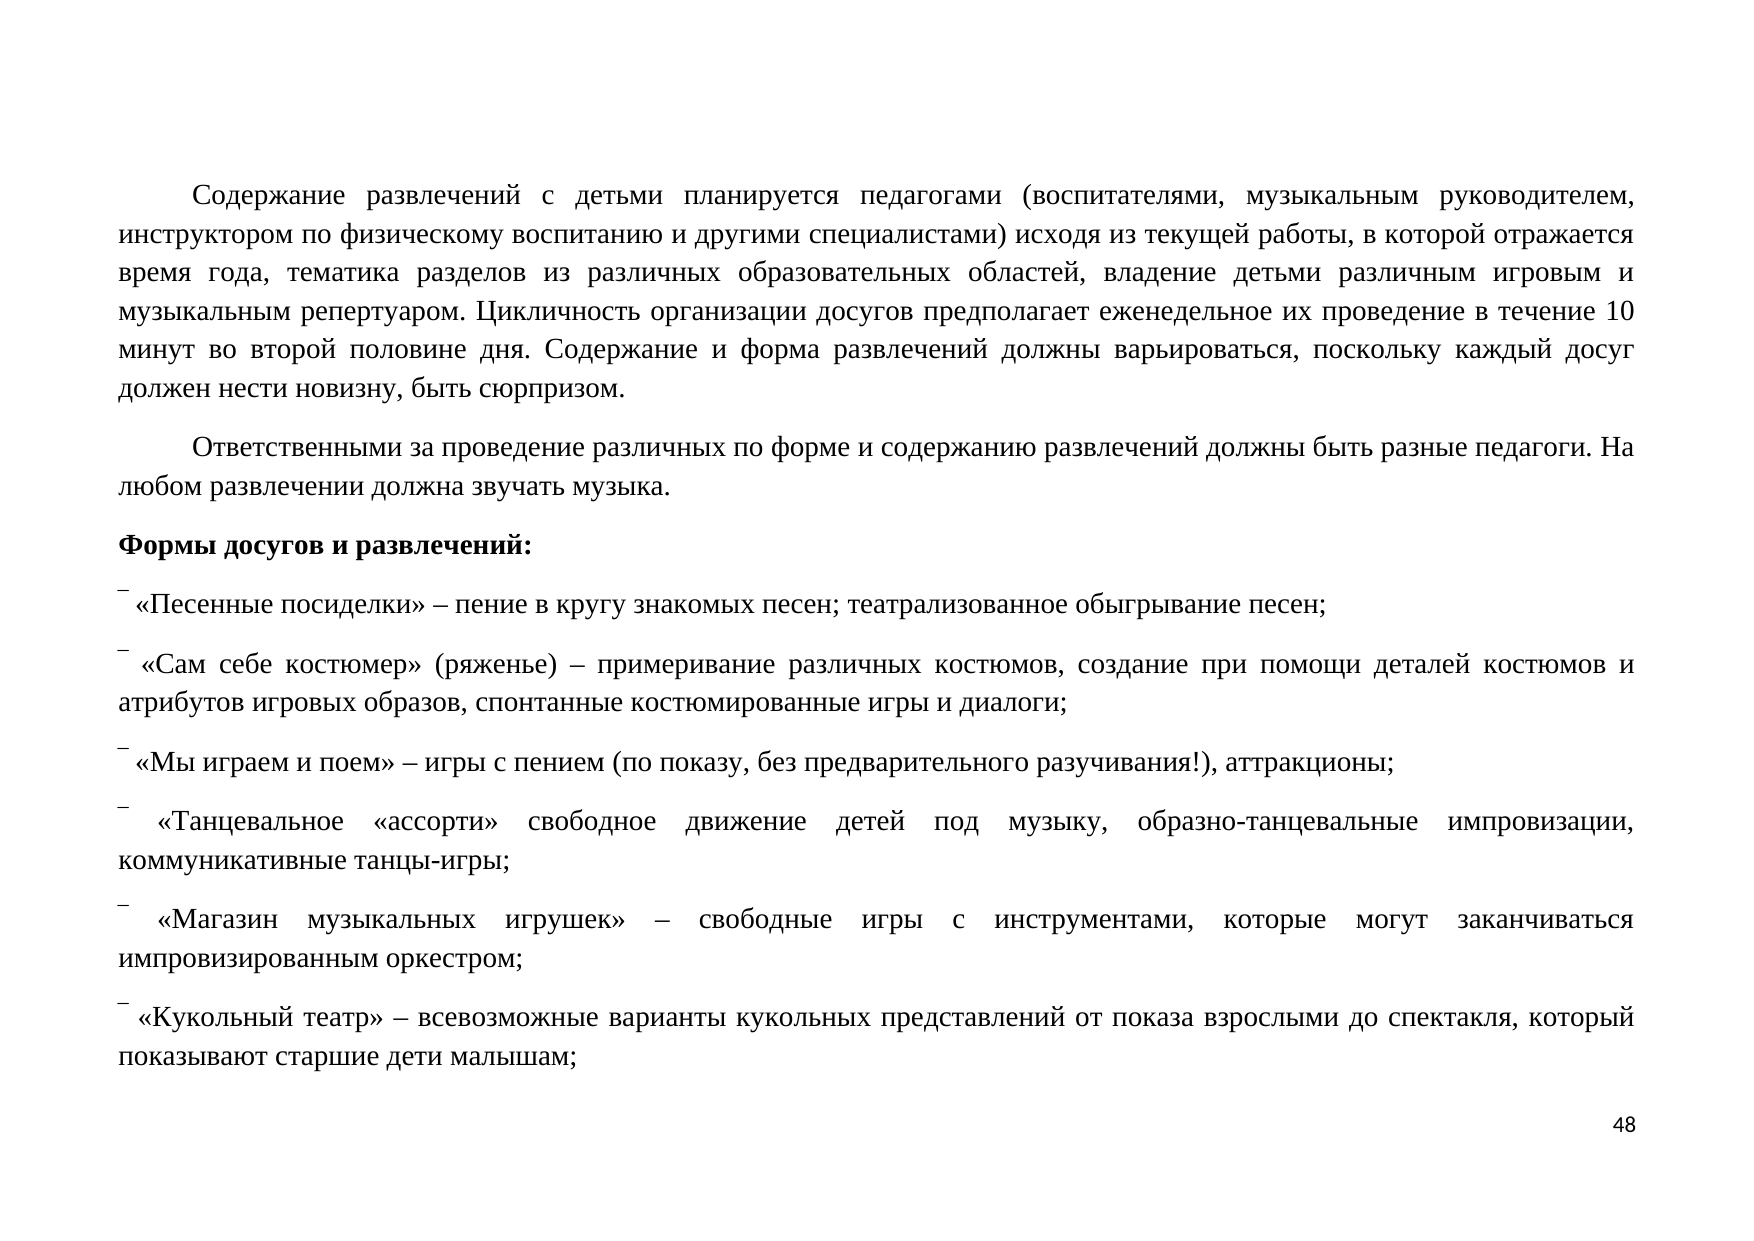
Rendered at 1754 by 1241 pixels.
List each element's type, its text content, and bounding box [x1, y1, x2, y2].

text ‾ «Танцевальное «ассорти» свободное движение детей под музыку, образно-танцевальные импровизации, коммуникативные танцы-игры; [118, 803, 1636, 875]
text ‾ «Кукольный театр» – всевозможные варианты кукольных представлений от показа взрослыми до спектакля, который показывают старшие дети малышам; [118, 999, 1636, 1071]
text ‾ «Сам себе костюмер» (ряженье) – примеривание различных костюмов, создание при помощи деталей костюмов и атрибутов игровых образов, спонтанные костюмированные игры и диалоги; [118, 646, 1636, 718]
text Ответственными за проведение различных по форме и содержанию развлечений должны быть разные педагоги. На любом развлечении должна звучать музыка. [118, 429, 1636, 501]
text ‾ «Магазин музыкальных игрушек» – свободные игры с инструментами, которые могут заканчиваться импровизированным оркестром; [118, 901, 1636, 973]
text ‾ «Мы играем и поем» – игры с пением (по показу, без предварительного разучивания!), аттракционы; [118, 744, 1636, 777]
text Содержание развлечений с детьми планируется педагогами (воспитателями, музыкальным руководителем, инструктором по физическому воспитанию и другими специалистами) исходя из текущей работы, в которой отражается время года, тематика разделов из различных образовательных областей, владение детьми различным игровым и музыкальным репертуаром. Цикличность организации досугов предполагает еженедельное их проведение в течение 10 минут во второй половине дня. Содержание и форма развлечений должны варьироваться, поскольку каждый досуг должен нести новизну, быть сюрпризом. [118, 177, 1636, 403]
text Формы досугов и развлечений: [118, 527, 1636, 561]
text ‾ «Песенные посиделки» – пение в кругу знакомых песен; театрализованное обыгрывание песен; [118, 587, 1636, 620]
